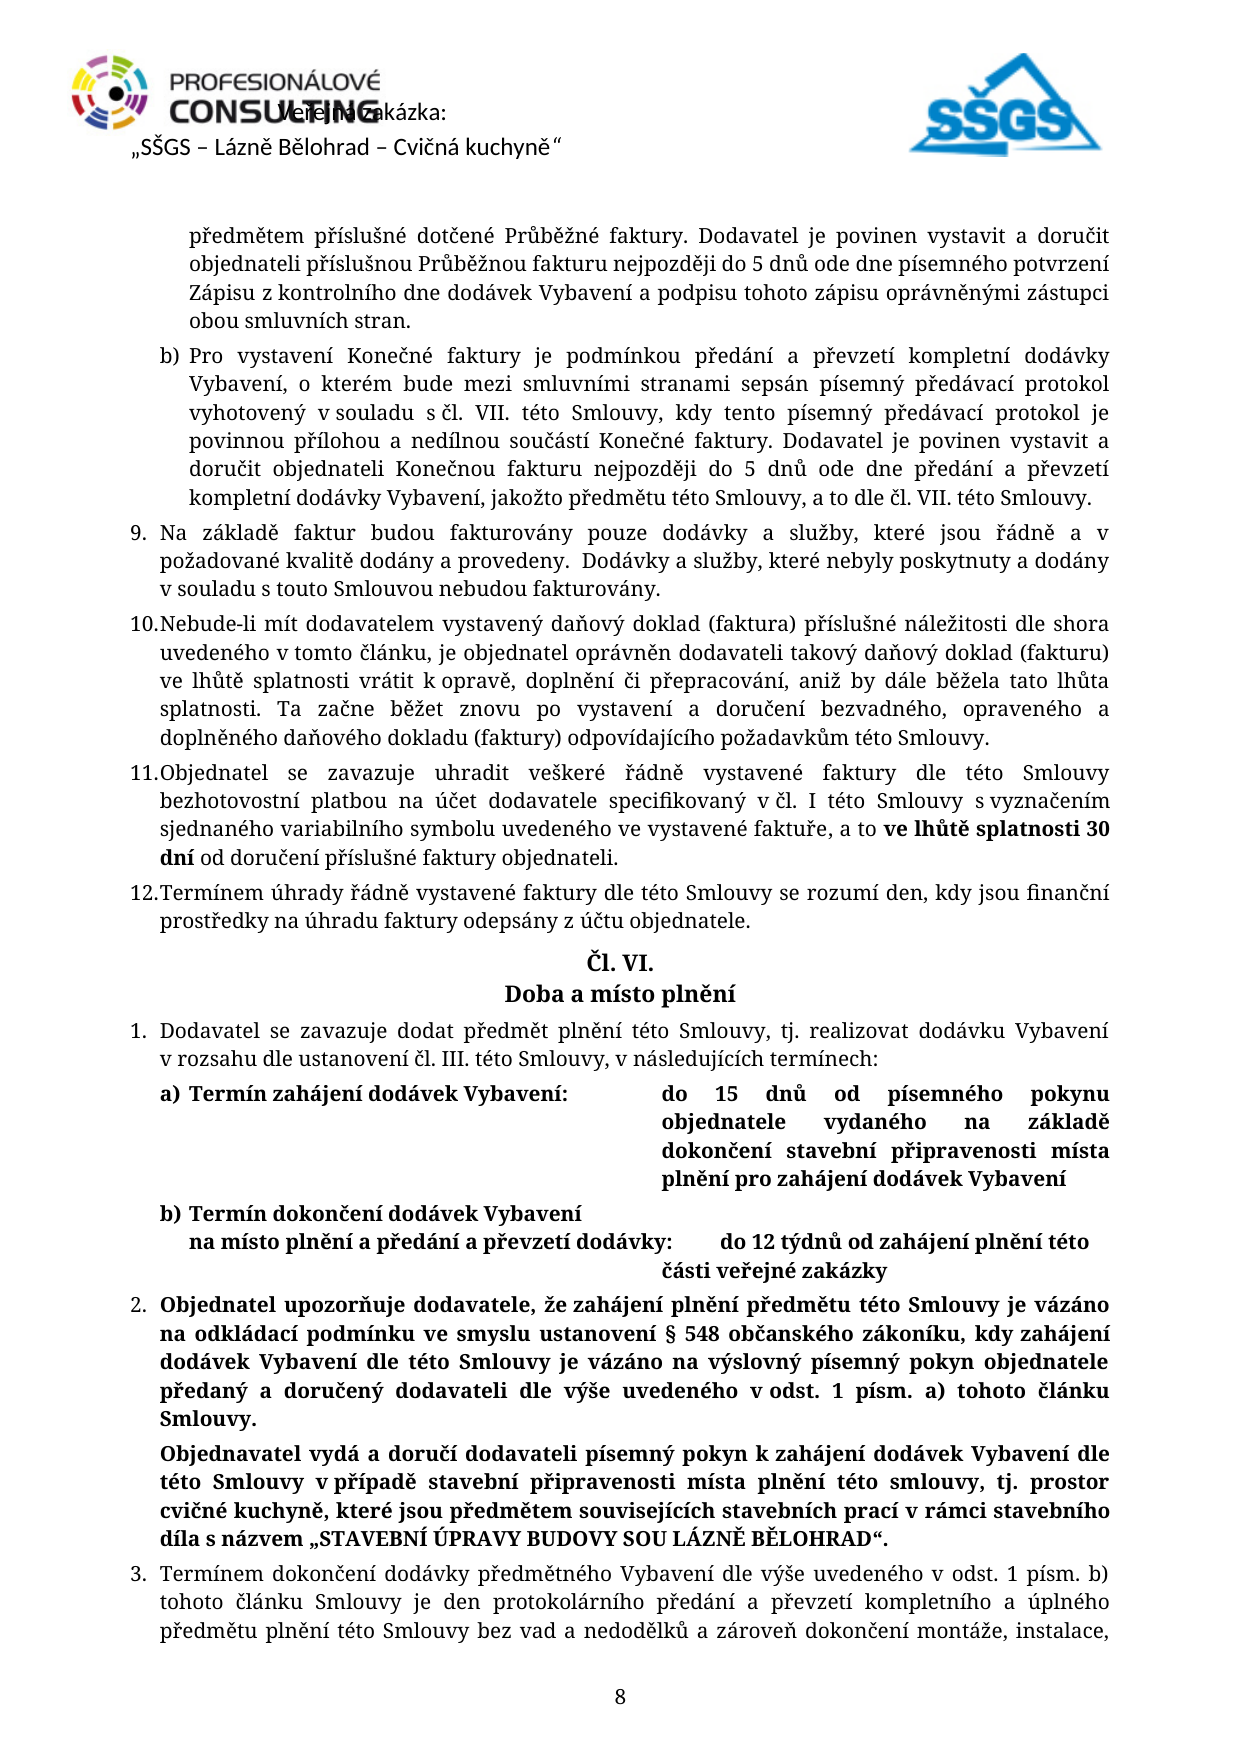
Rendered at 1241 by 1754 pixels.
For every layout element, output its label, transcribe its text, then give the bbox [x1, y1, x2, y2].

list Termín dokončení dodávek Vybavení [159, 1199, 1110, 1227]
text Objednavatel vydá a doručí dodavateli písemný pokyn k zahájení dodávek Vybavení dle této Smlouvy v případě stavební připravenosti místa plnění této smlouvy, tj. prostor cvičné kuchyně, které jsou předmětem souvisejících stavebních prací v rámci stavebního díla s názvem „STAVEBNÍ ÚPRAVY BUDOVY SOU LÁZNĚ BĚLOHRAD“. [159, 1439, 1110, 1553]
list na místo plnění a předání a převzetí dodávky: do 12 týdnů od zahájení plnění této části veřejné zakázky [189, 1227, 1110, 1284]
subtitle Čl. VI. [130, 947, 1110, 978]
picture [66, 49, 386, 136]
picture [908, 53, 1105, 157]
list Na základě faktur budou fakturovány pouze dodávky a služby, které jsou řádně a v požadované kvalitě dodány a provedeny. Dodávky a služby, které nebyly poskytnuty a dodány v souladu s touto Smlouvou nebudou fakturovány. [130, 518, 1110, 603]
subtitle Doba a místo plnění [130, 978, 1110, 1009]
list Objednatel upozorňuje dodavatele, že zahájení plnění předmětu této Smlouvy je vázáno na odkládací podmínku ve smyslu ustanovení § 548 občanského zákoníku, kdy zahájení dodávek Vybavení dle této Smlouvy je vázáno na výslovný písemný pokyn objednatele předaný a doručený dodavateli dle výše uvedeného v odst. 1 písm. a) tohoto článku Smlouvy. [130, 1290, 1110, 1433]
list Termínem úhrady řádně vystavené faktury dle této Smlouvy se rozumí den, kdy jsou finanční prostředky na úhradu faktury odepsány z účtu objednatele. [130, 878, 1110, 934]
list Objednatel se zavazuje uhradit veškeré řádně vystavené faktury dle této Smlouvy bezhotovostní platbou na účet dodavatele specifikovaný v čl. I této Smlouvy s vyznačením sjednaného variabilního symbolu uvedeného ve vystavené faktuře, a to ve lhůtě splatnosti 30 dní od doručení příslušné faktury objednateli. [130, 758, 1110, 871]
list Dodavatel se zavazuje dodat předmět plnění této Smlouvy, tj. realizovat dodávku Vybavení v rozsahu dle ustanovení čl. III. této Smlouvy, v následujících termínech: [130, 1016, 1110, 1073]
list Nebude-li mít dodavatelem vystavený daňový doklad (faktura) příslušné náležitosti dle shora uvedeného v tomto článku, je objednatel oprávněn dodavateli takový daňový doklad (fakturu) ve lhůtě splatnosti vrátit k opravě, doplnění či přepracování, aniž by dále běžela tato lhůta splatnosti. Ta začne běžet znovu po vystavení a doručení bezvadného, opraveného a doplněného daňového dokladu (faktury) odpovídajícího požadavkům této Smlouvy. [130, 609, 1110, 751]
list Pro vystavení Konečné faktury je podmínkou předání a převzetí kompletní dodávky Vybavení, o kterém bude mezi smluvními stranami sepsán písemný předávací protokol vyhotovený v souladu s čl. VII. této Smlouvy, kdy tento písemný předávací protokol je povinnou přílohou a nedílnou součástí Konečné faktury. Dodavatel je povinen vystavit a doručit objednateli Konečnou fakturu nejpozději do 5 dnů ode dne předání a převzetí kompletní dodávky Vybavení, jakožto předmětu této Smlouvy, a to dle čl. VII. této Smlouvy. [159, 341, 1110, 511]
list Termín zahájení dodávek Vybavení: do 15 dnů od písemného pokynu objednatele vydaného na základě dokončení stavební připravenosti místa plnění pro zahájení dodávek Vybavení [159, 1079, 1110, 1193]
